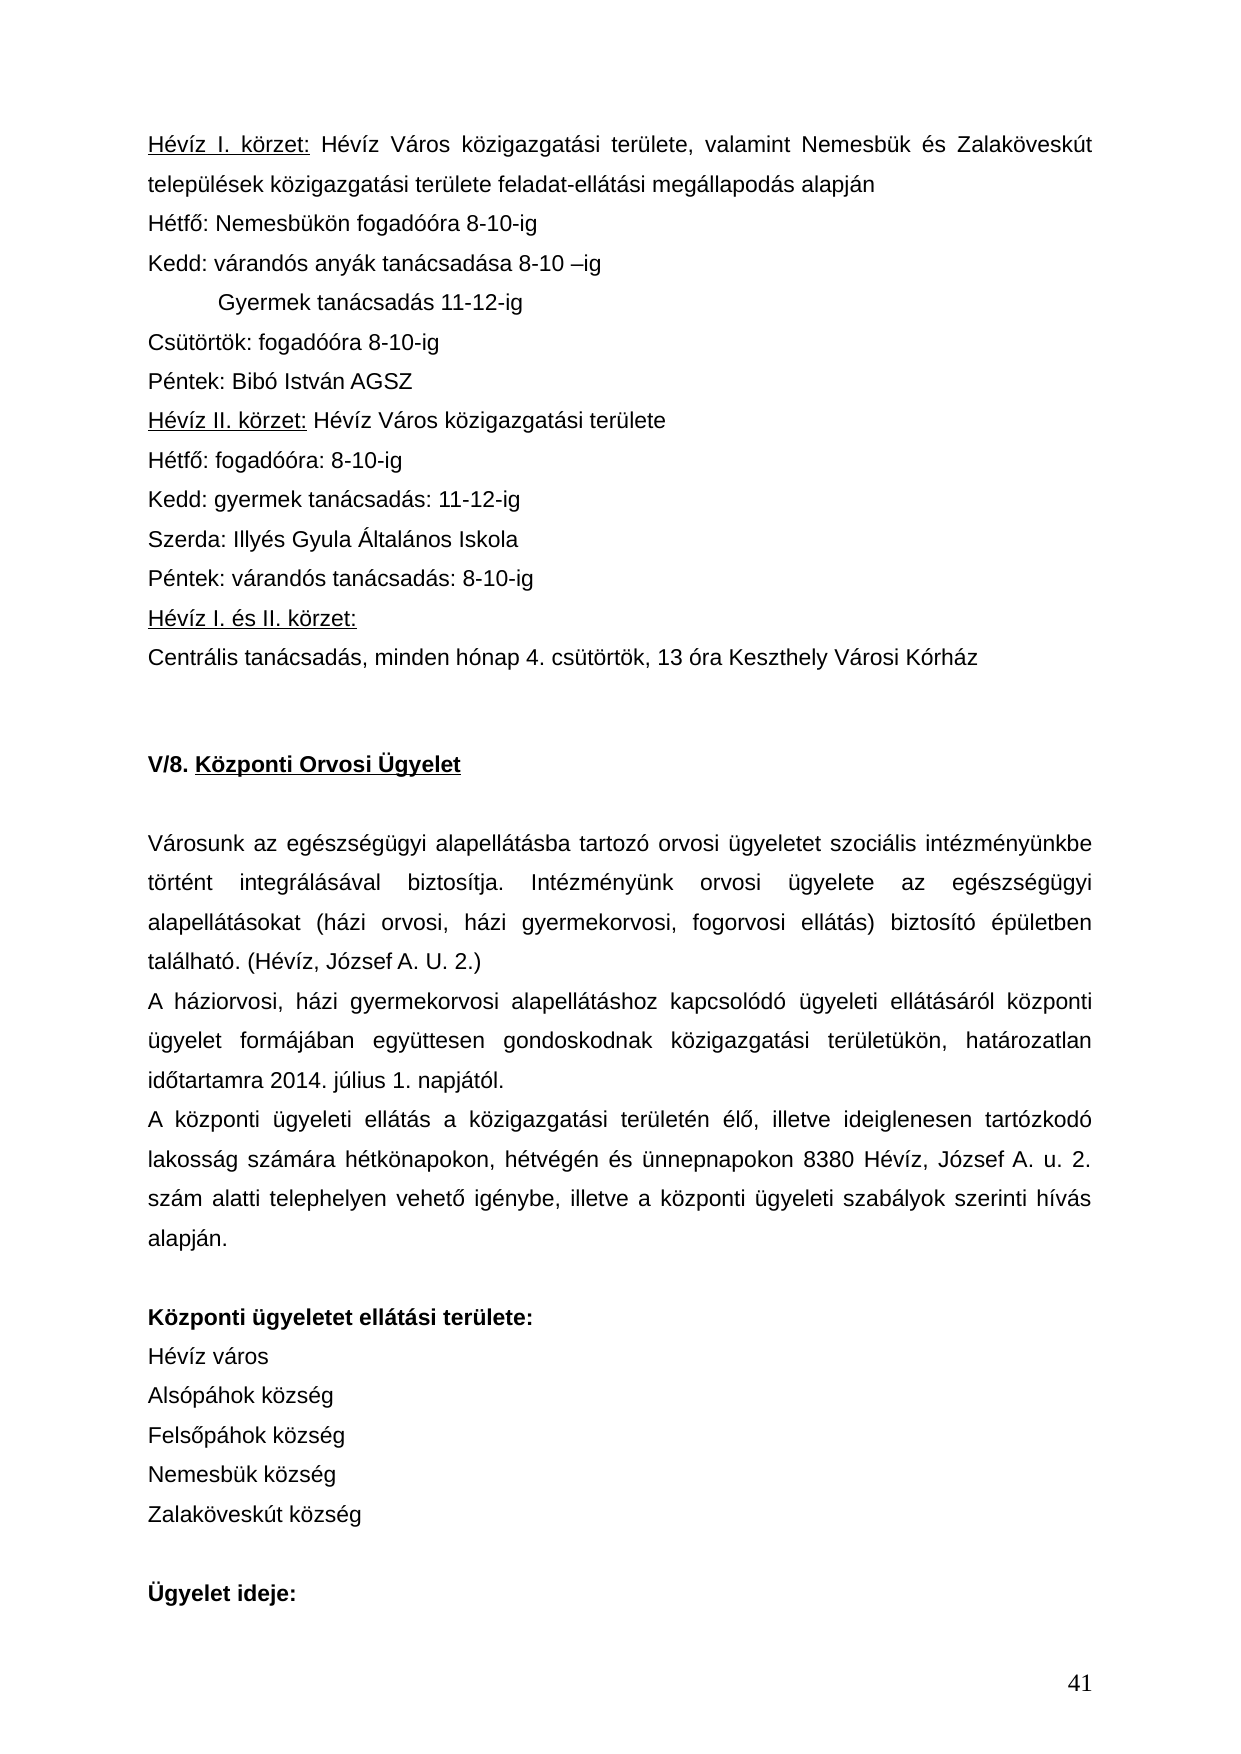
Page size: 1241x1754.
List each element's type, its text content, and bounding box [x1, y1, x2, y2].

text A háziorvosi, házi gyermekorvosi alapellátáshoz kapcsolódó ügyeleti ellátásáról központi ügyelet formájában együttesen gondoskodnak közigazgatási területükön, határozatlan időtartamra 2014. július 1. napjától. [148, 988, 1093, 1093]
text Központi ügyeletet ellátási területe: [148, 1303, 1093, 1330]
text A központi ügyeleti ellátás a közigazgatási területén élő, illetve ideiglenesen tartózkodó lakosság számára hétkönapokon, hétvégén és ünnepnapokon 8380 Hévíz, József A. u. 2. szám alatti telephelyen vehető igénybe, illetve a központi ügyeleti szabályok szerinti hívás alapján. [148, 1106, 1093, 1251]
text Hévíz város [148, 1343, 1093, 1369]
text Városunk az egészségügyi alapellátásba tartozó orvosi ügyeletet szociális intézményünkbe történt integrálásával biztosítja. Intézményünk orvosi ügyelete az egészségügyi alapellátásokat (házi orvosi, házi gyermekorvosi, fogorvosi ellátás) biztosító épületben található. (Hévíz, József A. U. 2.) [148, 830, 1093, 974]
text Szerda: Illyés Gyula Általános Iskola [148, 526, 1093, 552]
text Hévíz II. körzet: Hévíz Város közigazgatási területe [148, 407, 1093, 434]
text Zalaköveskút község [148, 1501, 1093, 1527]
text Gyermek tanácsadás 11-12-ig [148, 289, 1093, 315]
text Centrális tanácsadás, minden hónap 4. csütörtök, 13 óra Keszthely Városi Kórház [148, 644, 1093, 671]
text Felsőpáhok község [148, 1422, 1093, 1448]
text Kedd: gyermek tanácsadás: 11-12-ig [148, 486, 1093, 513]
text Csütörtök: fogadóóra 8-10-ig [148, 328, 1093, 355]
text Hévíz I. és II. körzet: [148, 605, 1093, 631]
text Nemesbük község [148, 1461, 1093, 1488]
text Alsópáhok község [148, 1382, 1093, 1409]
text Hétfő: Nemesbükön fogadóóra 8-10-ig [148, 210, 1093, 236]
text Hévíz I. körzet: Hévíz Város közigazgatási területe, valamint Nemesbük és Zalaköveskút települések közigazgatási területe feladat-ellátási megállapodás alapján [148, 131, 1093, 197]
text Ügyelet ideje: [148, 1580, 1093, 1606]
text Hétfő: fogadóóra: 8-10-ig [148, 447, 1093, 473]
text Péntek: várandós tanácsadás: 8-10-ig [148, 565, 1093, 592]
text Kedd: várandós anyák tanácsadása 8-10 –ig [148, 249, 1093, 276]
text Péntek: Bibó István AGSZ [148, 368, 1093, 394]
text V/8. Központi Orvosi Ügyelet [148, 751, 1093, 777]
